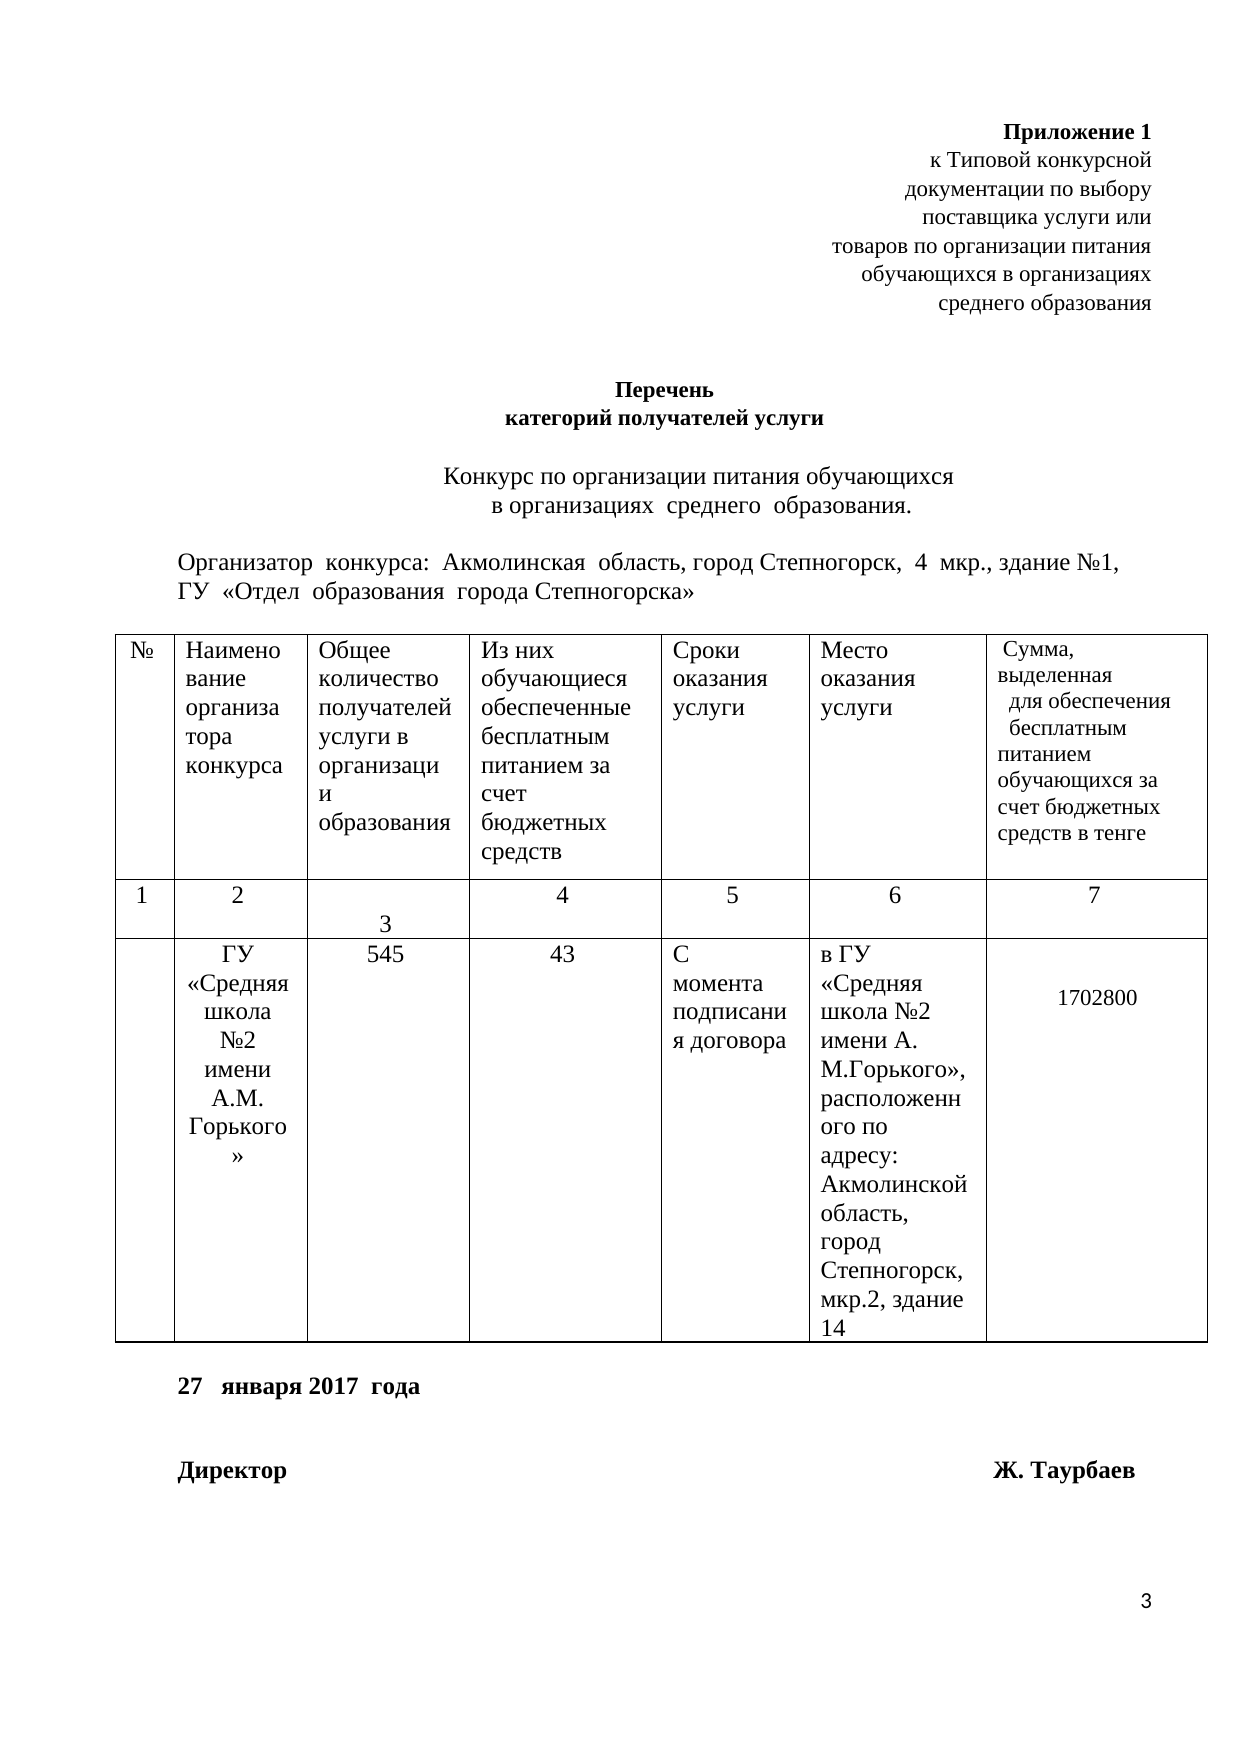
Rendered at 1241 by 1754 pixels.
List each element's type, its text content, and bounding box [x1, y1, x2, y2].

table_header Сумма, выделенная для обеспечения бесплатным питанием обучающихся за счет бюджетных средств в тенге [987, 635, 1207, 879]
text Организатор конкурса: Акмолинская область, город Степногорск, 4 мкр., здание №1, ГУ «Отдел образования города Степногорска» [177, 547, 1146, 605]
text товаров по организации питания [177, 232, 1152, 258]
table_cell 6 [810, 880, 986, 938]
text среднего образования [177, 289, 1152, 315]
table_header Сроки оказания услуги [662, 635, 809, 879]
text обучающихся в организациях [177, 260, 1152, 287]
text Перечень [177, 376, 1152, 402]
text 27 января 2017 года [177, 1371, 1146, 1399]
table_header Место оказания услуги [810, 635, 986, 879]
table_cell 7 [987, 880, 1207, 938]
text к Типовой конкурсной [177, 147, 1152, 173]
list Конкурс по организации питания обучающихся [251, 461, 1146, 490]
table_cell 1 [116, 880, 174, 938]
table_cell 545 [308, 939, 469, 1341]
list в организациях среднего образования. [251, 490, 1146, 519]
table_header № [116, 635, 174, 879]
table_header Наименование организатора конкурса [175, 635, 307, 879]
table_header Из них обучающиеся обеспеченные бесплатным питанием за счет бюджетных средств [470, 635, 661, 879]
table_header Общее количество получателей услуги в организации образования [308, 635, 469, 879]
table_cell в ГУ «Средняя школа №2 имени А. М.Горького», расположенного по адресу: Акмолинской область, город Степногорск, мкр.2, здание 14 [810, 939, 986, 1341]
text документации по выбору [177, 175, 1152, 201]
table_cell 4 [470, 880, 661, 938]
table_cell 5 [662, 880, 809, 938]
table_cell 3 [308, 880, 469, 938]
table_cell ГУ «Средняя школа №2 имени А.М. Горького» [175, 939, 307, 1341]
table_cell С момента подписания договора [662, 939, 809, 1341]
text категорий получателей услуги [177, 404, 1152, 431]
table_cell 1702800 [987, 939, 1207, 1341]
text Приложение 1 [177, 118, 1152, 144]
text поставщика услуги или [177, 203, 1152, 230]
table_cell 43 [470, 939, 661, 1341]
text Директор Ж. Таурбаев [177, 1456, 1146, 1484]
table_cell [116, 939, 174, 1341]
table_cell 2 [175, 880, 307, 938]
